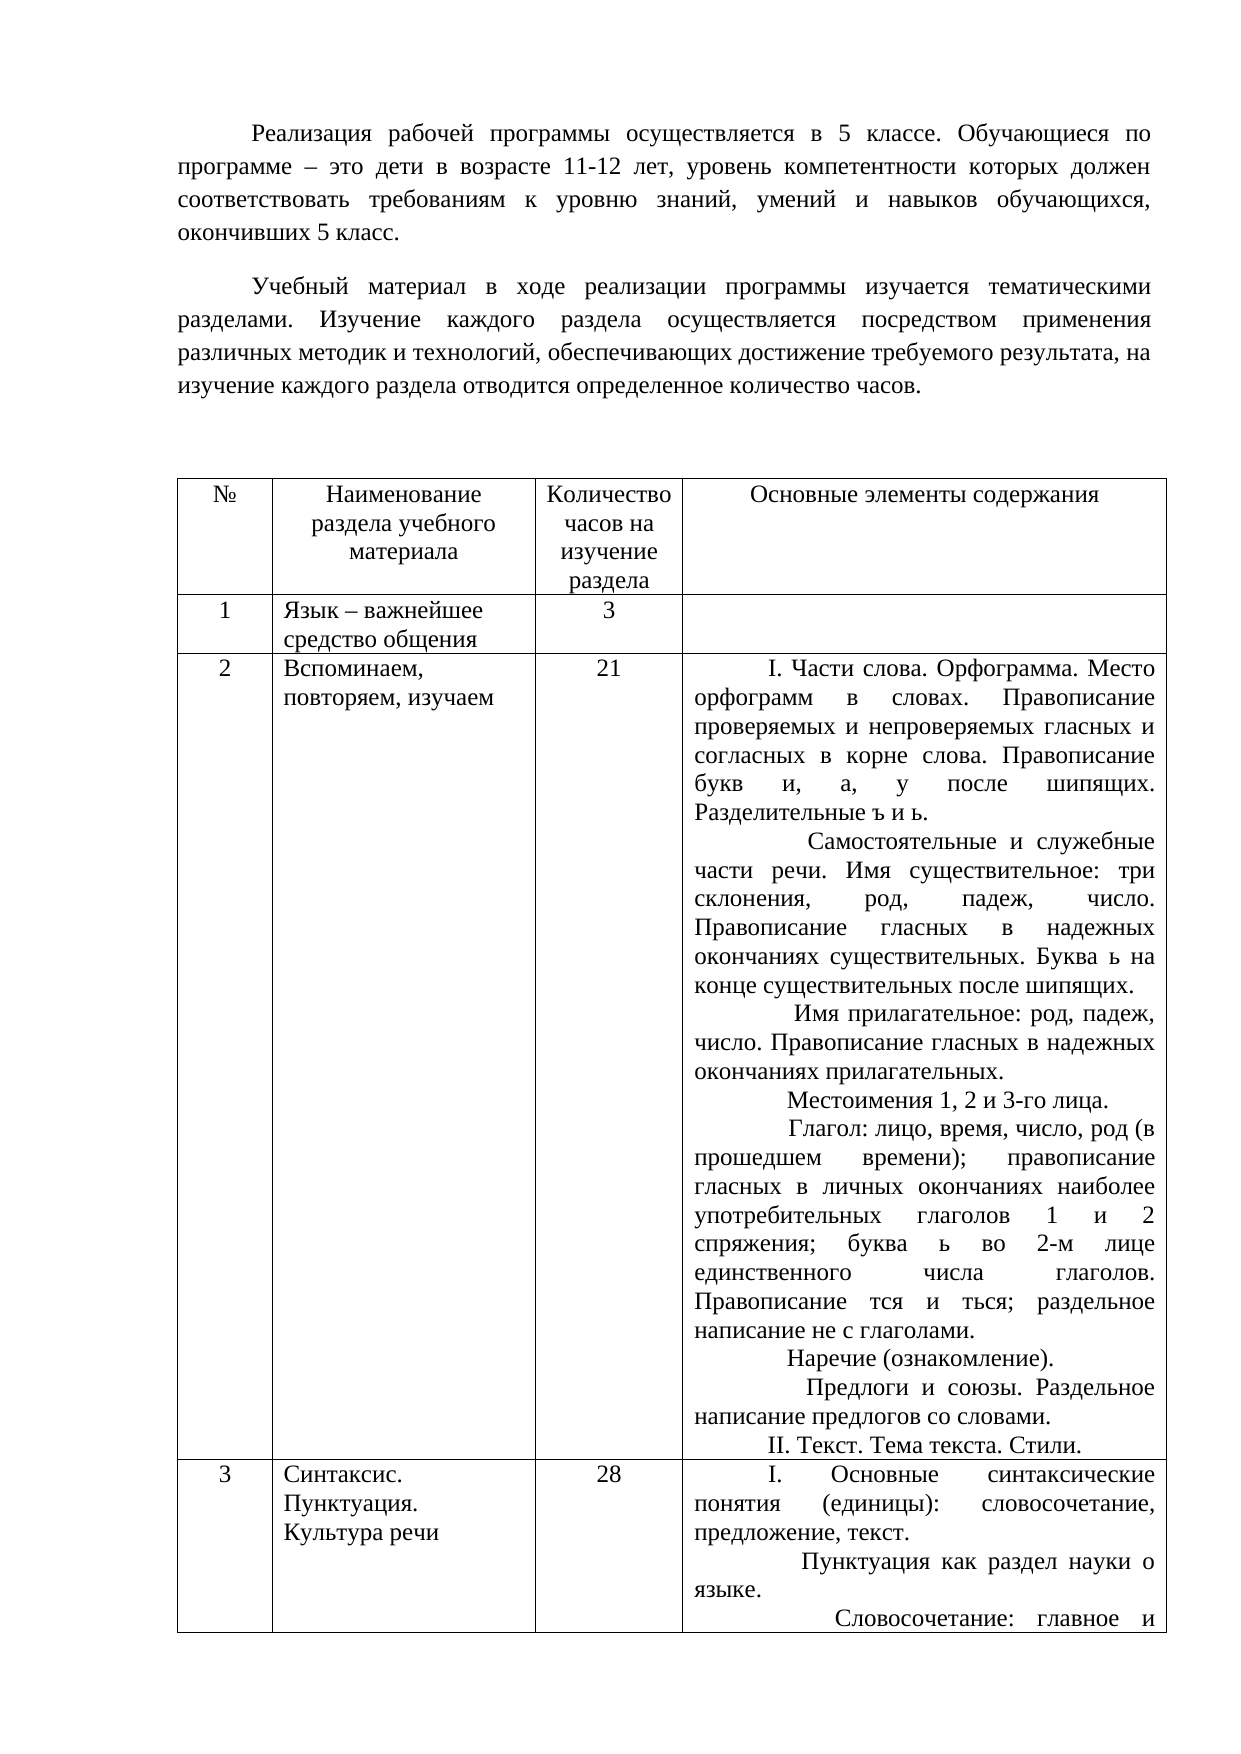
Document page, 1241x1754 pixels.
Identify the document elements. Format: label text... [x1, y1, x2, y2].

table_cell 3 [178, 1460, 272, 1632]
table_cell 3 [536, 595, 682, 652]
table_cell Вспоминаем, повторяем, изучаем [273, 654, 535, 1458]
text Учебный материал в ходе реализации программы изучается тематическими разделами. Изучение каждого раздела осуществляется посредством применения различных методик и технологий, обеспечивающих достижение требуемого результата, на изучение каждого раздела отводится определенное количество часов. [177, 271, 1152, 399]
text Реализация рабочей программы осуществляется в 5 классе. Обучающиеся по программе – это дети в возрасте 11-12 лет, уровень компетентности которых должен соответствовать требованиям к уровню знаний, умений и навыков обучающихся, окончивших 5 класс. [177, 118, 1152, 246]
table_header Наименование раздела учебного материала [273, 479, 535, 594]
table_cell Язык – важнейшее средство общения [273, 595, 535, 652]
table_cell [273, 1460, 535, 1632]
table_cell 2 [178, 654, 272, 1458]
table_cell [683, 1460, 1166, 1632]
table_cell I. Части слова. Орфограмма. Место орфограмм в словах. Правописание проверяемых и непроверяемых гласных и согласных в корне слова. Правописание букв и, а, у после шипящих. Разделительные ъ и ь. Самостоятельные и служебные части речи. Имя существительное: три склонения, род, падеж, число. Правописание гласных в надежных окончаниях существительных. Буква ь на конце существительных после шипящих. Имя прилагательное: род, падеж, число. Правописание гласных в надежных окончаниях прилагательных. Местоимения 1, 2 и 3-го лица. Глагол: лицо, время, число, род (в прошедшем времени); правописание гласных в личных окончаниях наиболее употребительных глаголов 1 и 2 спряжения; буква ь во 2-м лице единственного числа глаголов. Правописание тся и ться; раздельное написание не с глаголами. Наречие (ознакомление). Предлоги и союзы. Раздельное написание предлогов со словами. II. Текст. Тема текста. Стили. [683, 654, 1166, 1458]
table_cell [683, 595, 1166, 652]
table_header № [178, 479, 272, 594]
table_cell 21 [536, 654, 682, 1458]
table_cell 1 [178, 595, 272, 652]
table_cell 28 [536, 1460, 682, 1632]
table_header Основные элементы содержания [683, 479, 1166, 594]
table_header Количество часов на изучение раздела [536, 479, 682, 594]
